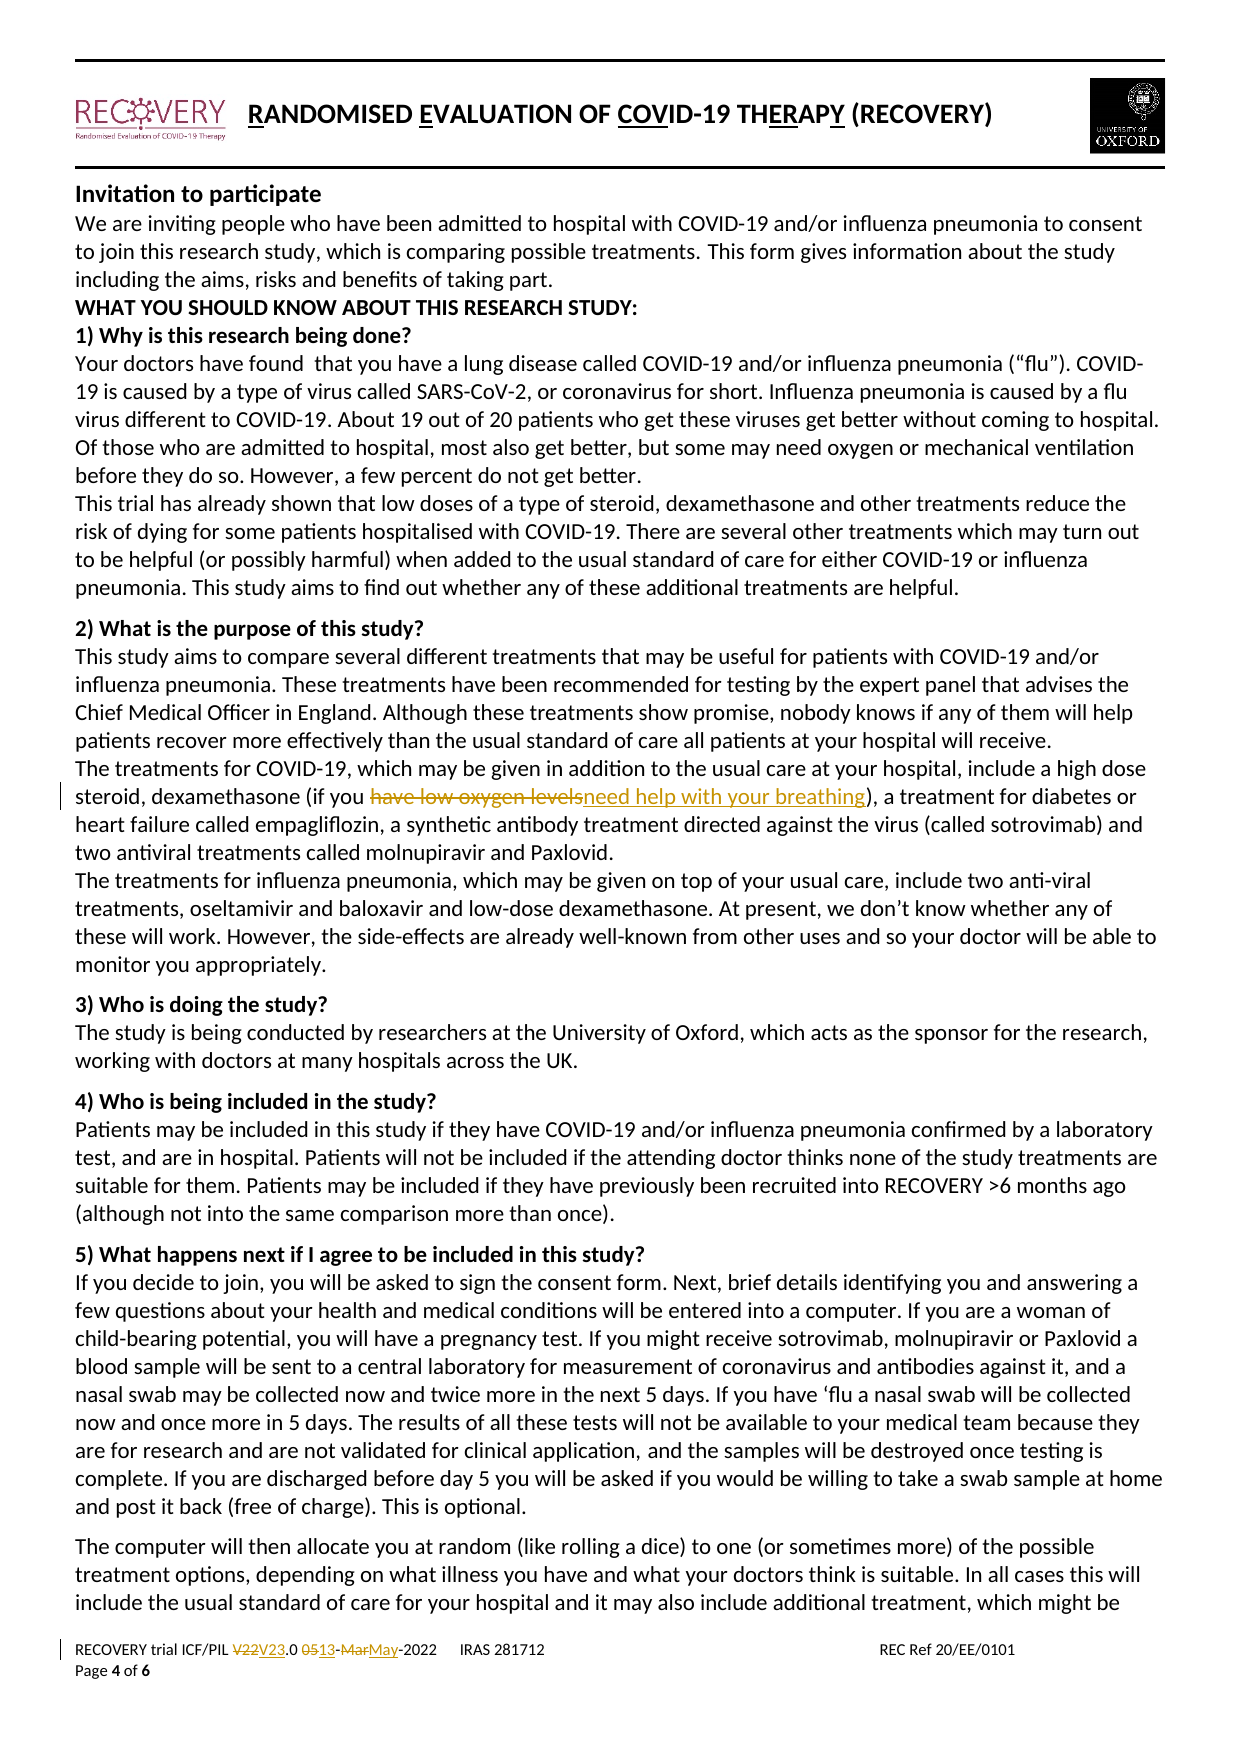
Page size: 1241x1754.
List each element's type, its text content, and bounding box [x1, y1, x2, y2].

text 2) What is the purpose of this study? [75, 614, 1165, 642]
text 1) Why is this research being done? [75, 321, 1165, 349]
text This trial has already shown that low doses of a type of steroid, dexamethasone and other treatments reduce the risk of dying for some patients hospitalised with COVID-19. There are several other treatments which may turn out to be helpful (or possibly harmful) when added to the usual standard of care for either COVID-19 or influenza pneumonia. This study aims to find out whether any of these additional treatments are helpful. [75, 489, 1165, 601]
text Invitation to participate [75, 178, 1165, 209]
text We are inviting people who have been admitted to hospital with COVID-19 and/or influenza pneumonia to consent to join this research study, which is comparing possible treatments. This form gives information about the study including the aims, risks and benefits of taking part. [75, 209, 1165, 293]
text 3) Who is doing the study? [75, 991, 1165, 1018]
text 4) Who is being included in the study? [75, 1087, 1165, 1115]
text The treatments for COVID-19, which may be given in addition to the usual care at your hospital, include a high dose steroid, dexamethasone (if you ), a treatment for diabetes or heart failure called empagliflozin, a synthetic antibody treatment directed against the virus (called sotrovimab) and two antiviral treatments called molnupiravir and Paxlovid. [75, 754, 1165, 866]
text If you decide to join, you will be asked to sign the consent form. Next, brief details identifying you and answering a few questions about your health and medical conditions will be entered into a computer. If you are a woman of child-bearing potential, you will have a pregnancy test. If you might receive sotrovimab, molnupiravir or Paxlovid a blood sample will be sent to a central laboratory for measurement of coronavirus and antibodies against it, and a nasal swab may be collected now and twice more in the next 5 days. If you have ‘flu a nasal swab will be collected now and once more in 5 days. The results of all these tests will not be available to your medical team because they are for research and are not validated for clinical application, and the samples will be destroyed once testing is complete. If you are discharged before day 5 you will be asked if you would be willing to take a swab sample at home and post it back (free of charge). This is optional. [75, 1268, 1165, 1520]
text 5) What happens next if I agree to be included in this study? [75, 1240, 1165, 1268]
text WHAT YOU SHOULD KNOW ABOUT THIS RESEARCH STUDY: [75, 293, 1165, 321]
picture [73, 94, 228, 143]
text This study aims to compare several different treatments that may be useful for patients with COVID-19 and/or influenza pneumonia. These treatments have been recommended for testing by the expert panel that advises the Chief Medical Officer in England. Although these treatments show promise, nobody knows if any of them will help patients recover more effectively than the usual standard of care all patients at your hospital will receive. [75, 642, 1165, 754]
picture [1089, 77, 1166, 154]
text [75, 1532, 1165, 1616]
text The study is being conducted by researchers at the University of Oxford, which acts as the sponsor for the research, working with doctors at many hospitals across the UK. [75, 1018, 1165, 1074]
text Patients may be included in this study if they have COVID-19 and/or influenza pneumonia confirmed by a laboratory test, and are in hospital. Patients will not be included if the attending doctor thinks none of the study treatments are suitable for them. Patients may be included if they have previously been recruited into RECOVERY >6 months ago (although not into the same comparison more than once). [75, 1115, 1165, 1227]
text RANDOMISED EVALUATION OF COVID-19 THERAPY (RECOVERY) [75, 91, 1089, 131]
text The treatments for influenza pneumonia, which may be given on top of your usual care, include two anti-viral treatments, oseltamivir and baloxavir and low-dose dexamethasone. At present, we don’t know whether any of these will work. However, the side-effects are already well-known from other uses and so your doctor will be able to monitor you appropriately. [75, 866, 1165, 978]
text Your doctors have found that you have a lung disease called COVID-19 and/or influenza pneumonia (“flu”). COVID-19 is caused by a type of virus called SARS-CoV-2, or coronavirus for short. Influenza pneumonia is caused by a flu virus different to COVID-19. About 19 out of 20 patients who get these viruses get better without coming to hospital. Of those who are admitted to hospital, most also get better, but some may need oxygen or mechanical ventilation before they do so. However, a few percent do not get better. [75, 349, 1165, 489]
